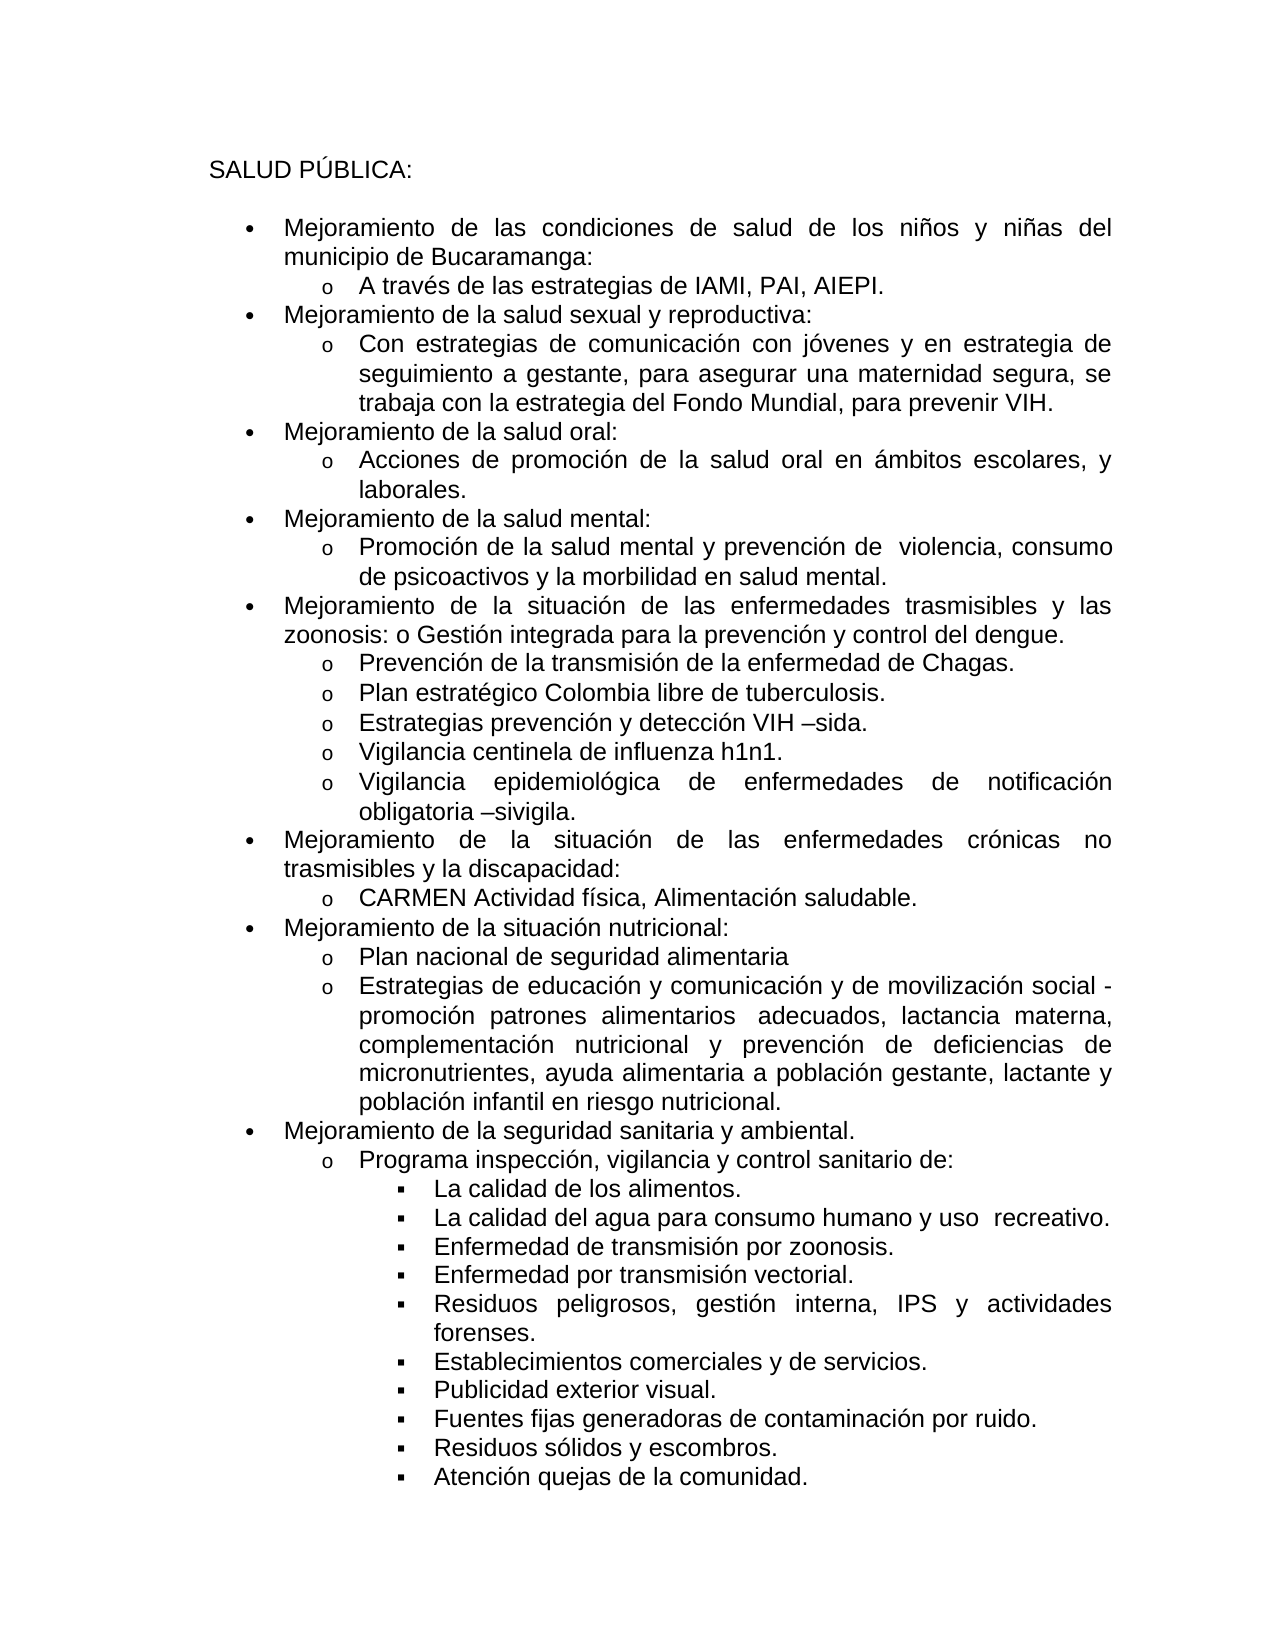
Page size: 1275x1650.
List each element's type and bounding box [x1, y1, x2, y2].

table_header [201, 148, 1121, 1501]
